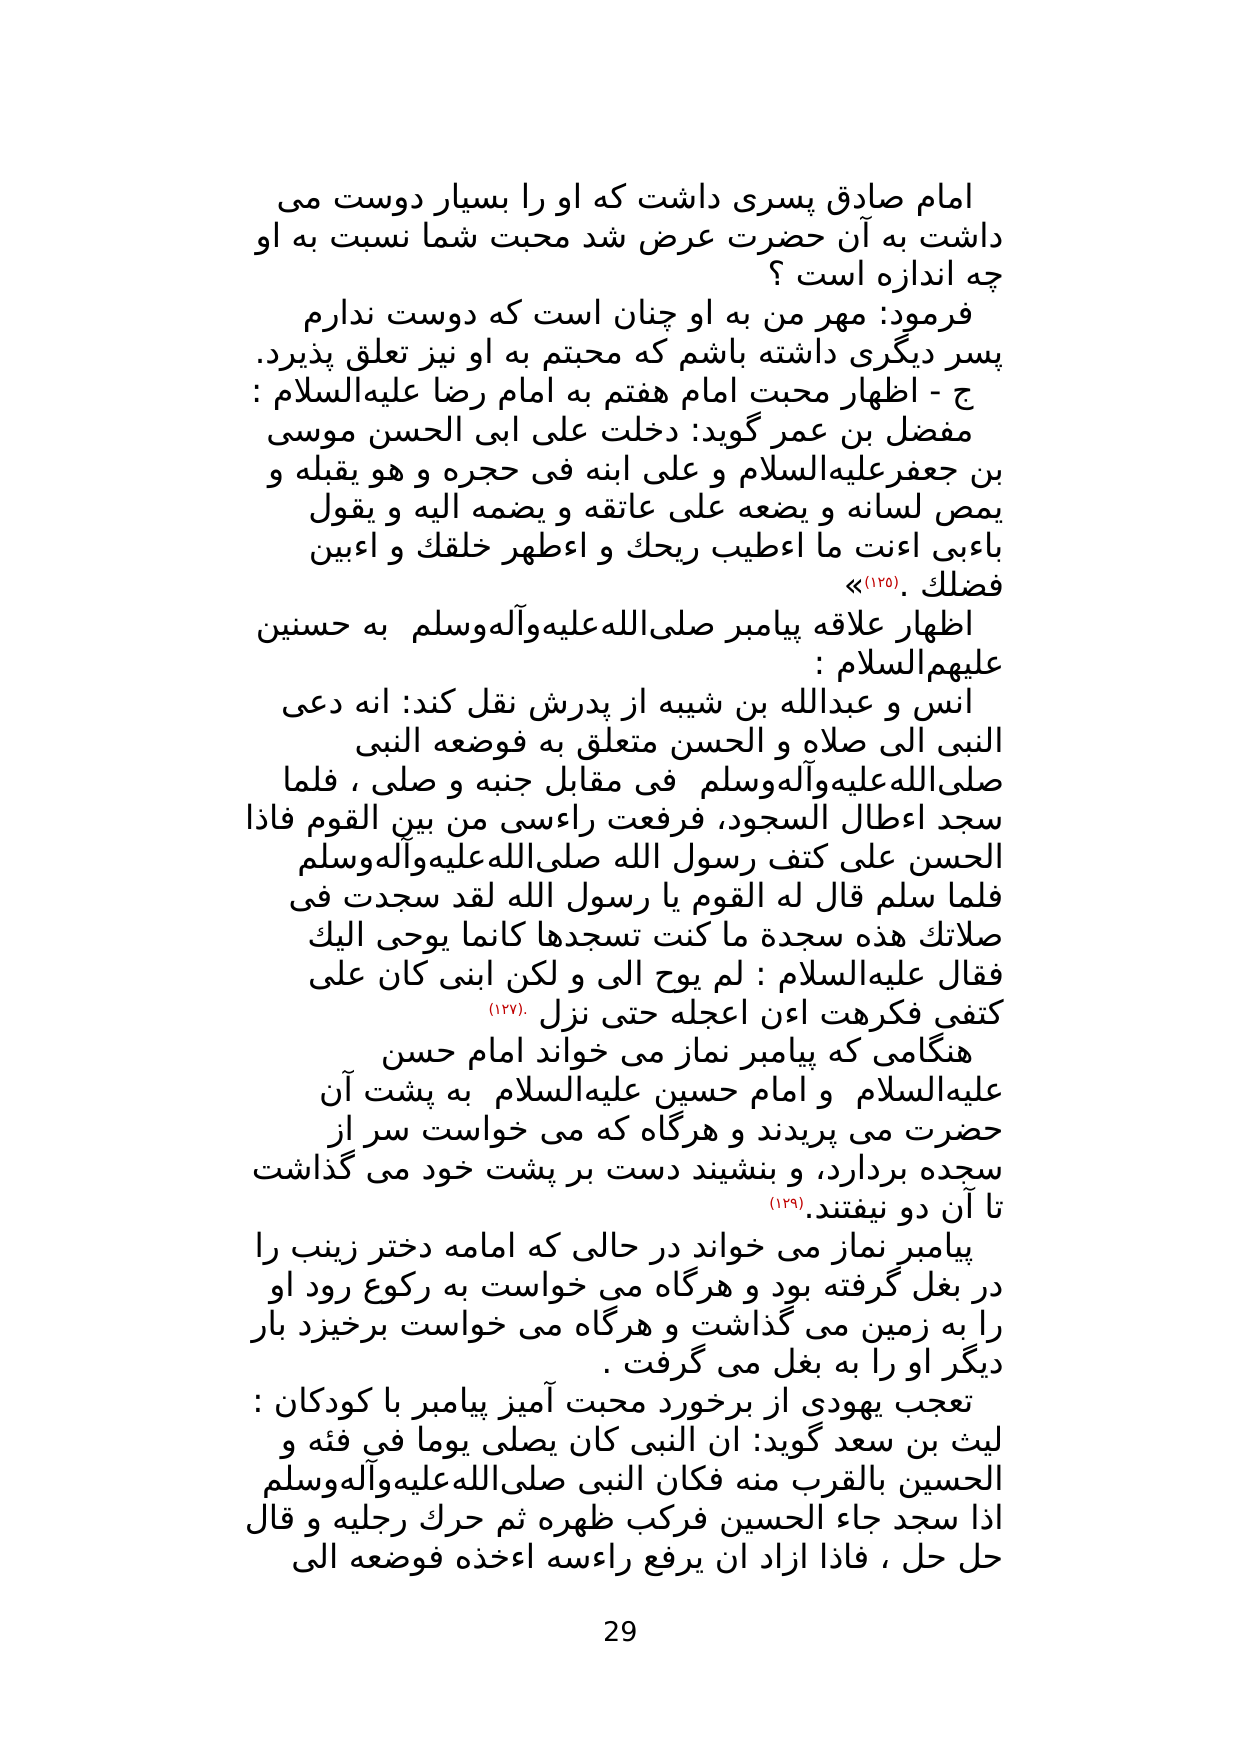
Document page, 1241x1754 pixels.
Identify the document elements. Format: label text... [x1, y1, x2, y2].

text ج - اظهار محبت امام هفتم به امام رضا عليه‌السلام : [236, 371, 1004, 410]
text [236, 1382, 1004, 1576]
text اظهار علاقه پيامبر صلى‌الله‌عليه‌وآله‌وسلم به حسنين عليهم‌السلام : [236, 604, 1004, 682]
text پيامبر نماز مى خواند در حالى كه امامه دختر زينب را در بغل گرفته بود و هرگاه مى خواست به ركوع رود او را به زمين مى گذاشت و هرگاه مى خواست برخيزد بار ديگر او را به بغل مى گرفت . [236, 1226, 1004, 1382]
text هنگامى كه پيامبر نماز مى خواند امام حسن عليه‌السلام و امام حسين عليه‌السلام به پشت آن حضرت مى پريدند و هرگاه كه مى خواست سر از سجده بردارد، و بنشيند دست بر پشت خود مى گذاشت تا آن دو نيفتند.(١٢٩) [236, 1032, 1004, 1226]
text انس و عبدالله بن شيبه از پدرش نقل كند: انه دعى النبى الى صلاه و الحسن متعلق به فوضعه النبى صلى‌الله‌عليه‌وآله‌وسلم فى مقابل جنبه و صلى ، فلما سجد اءطال السجود، فرفعت راءسى من بين القوم فاذا الحسن على كتف رسول الله صلى‌الله‌عليه‌وآله‌وسلم فلما سلم قال له القوم يا رسول الله لقد سجدت فى صلاتك هذه سجدة ما كنت تسجدها كانما يوحى اليك فقال عليه‌السلام : لم يوح الى و لكن ابنى كان على كتفى فكرهت اءن اعجله حتى نزل .(١٢٧) [236, 682, 1004, 1032]
text امام صادق پسرى داشت كه او را بسيار دوست مى داشت به آن حضرت عرض شد محبت شما نسبت به او چه اندازه است ؟ [236, 177, 1004, 294]
text فرمود: مهر من به او چنان است كه دوست ندارم پسر ديگرى داشته باشم كه محبتم به او نيز تعلق پذيرد. [236, 294, 1004, 371]
text مفضل بن عمر گويد: دخلت على ابى الحسن موسى بن جعفرعليه‌السلام و على ابنه فى حجره و هو يقبله و يمص لسانه و يضعه على عاتقه و يضمه اليه و يقول باءبى اءنت ما اءطيب ريحك و اءطهر خلقك و اءبين فضلك .(١٢٥)» [236, 410, 1004, 604]
